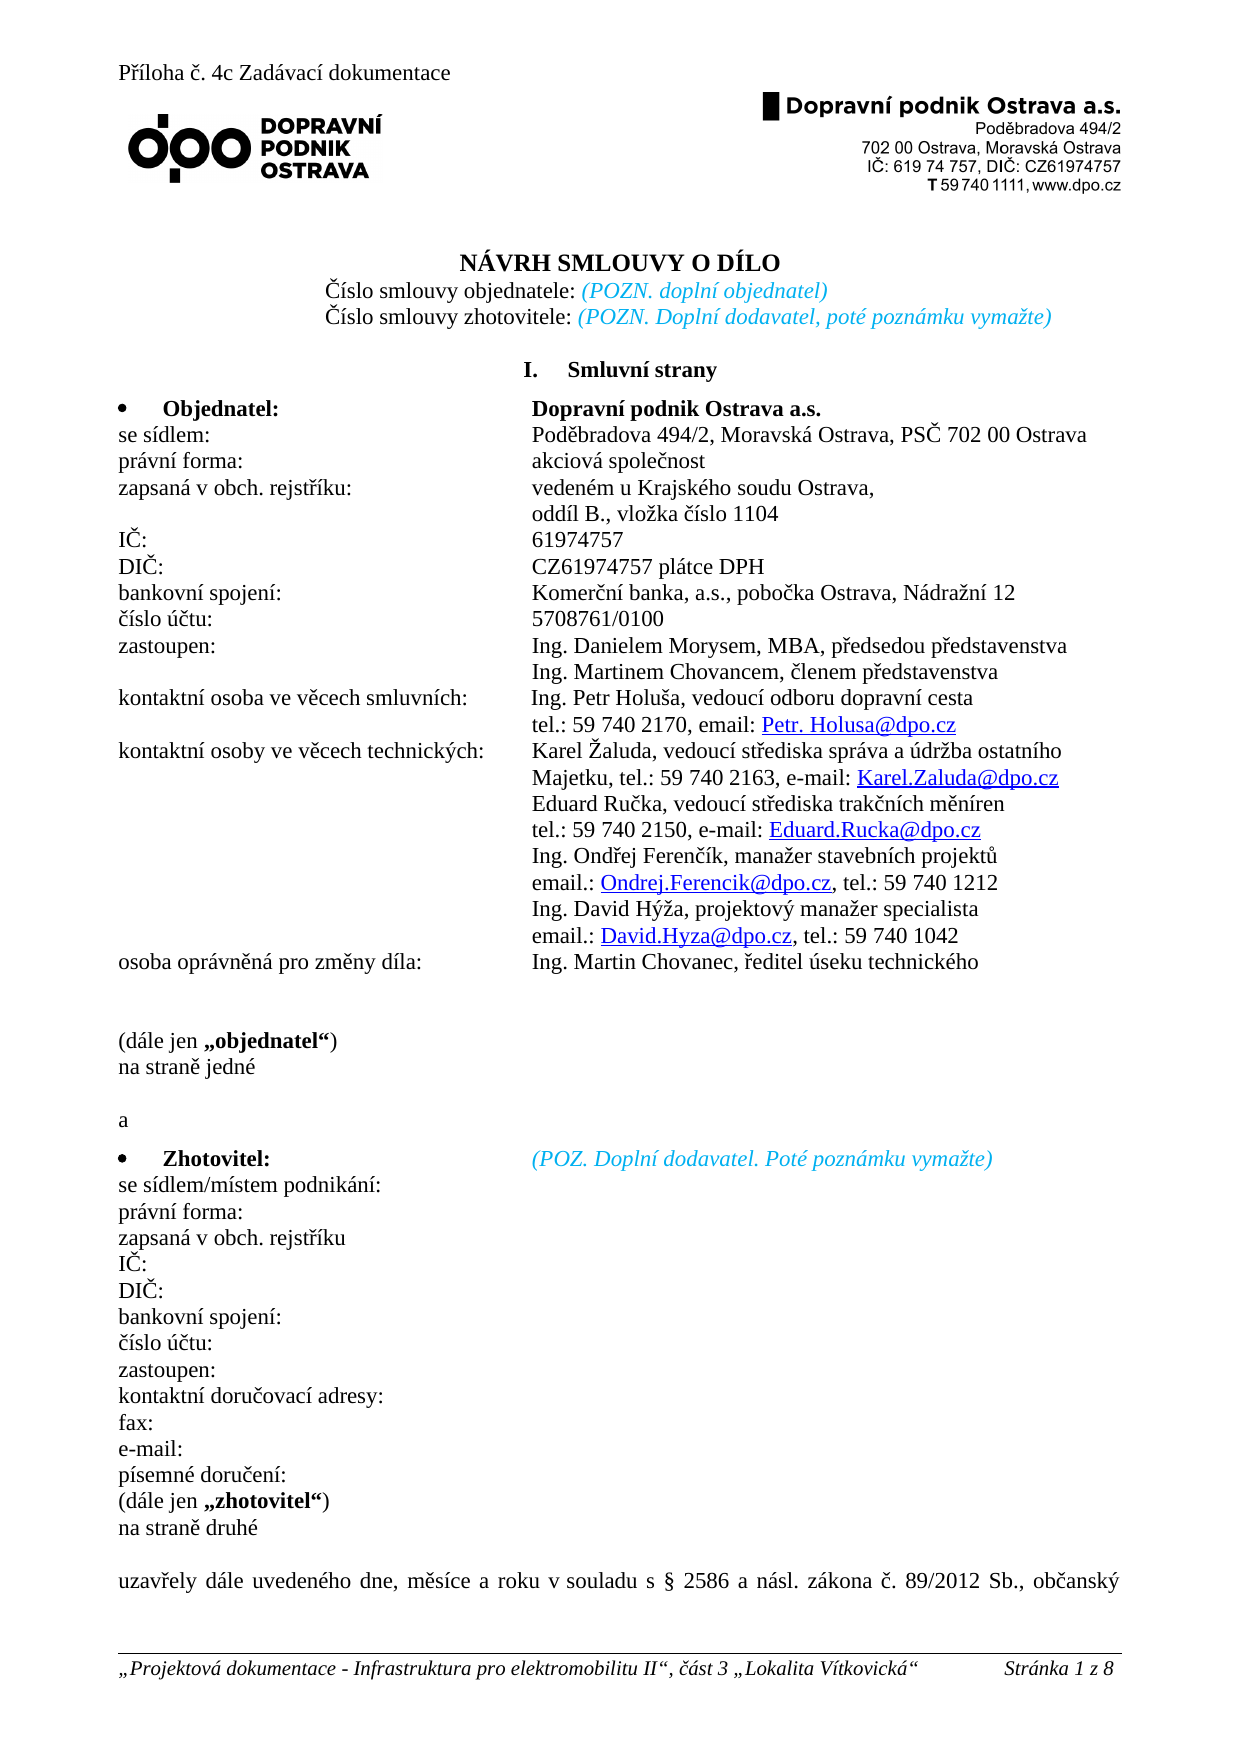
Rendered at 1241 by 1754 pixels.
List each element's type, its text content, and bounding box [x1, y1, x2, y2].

list Objednatel: Dopravní podnik Ostrava a.s. [118, 394, 1120, 421]
text email.: David.Hyza@dpo.cz, tel.: 59 740 1042 [532, 922, 1120, 948]
text číslo účtu: [118, 1329, 1120, 1356]
text Ing. David Hýža, projektový manažer specialista [532, 895, 1120, 922]
text zastoupen: [118, 1356, 1120, 1382]
text číslo účtu: 5708761/0100 [118, 605, 1120, 632]
text fax: [118, 1408, 1120, 1435]
text (dále jen „zhotovitel“) [118, 1488, 1120, 1514]
text tel.: 59 740 2150, e-mail: Eduard.Rucka@dpo.cz [118, 816, 1120, 843]
text a [118, 1106, 1120, 1132]
list Smluvní strany [118, 356, 1122, 382]
text kontaktní doručovací adresy: [118, 1382, 1120, 1408]
text oddíl B., vložka číslo 1104 [118, 500, 1120, 526]
text se sídlem/místem podnikání: [118, 1171, 1120, 1198]
text NÁVRH SMLOUVY O DÍLO [118, 248, 1122, 277]
text bankovní spojení: Komerční banka, a.s., pobočka Ostrava, Nádražní 12 [118, 579, 1120, 605]
picture [762, 92, 1121, 194]
text Ing. Martinem Chovancem, členem představenstva [118, 658, 1120, 684]
text IČ: 61974757 [118, 526, 1120, 553]
text zapsaná v obch. rejstříku: vedeném u Krajského soudu Ostrava, [118, 474, 1120, 500]
text Eduard Ručka, vedoucí střediska trakčních měníren [118, 790, 1120, 816]
text DIČ: [118, 1277, 1120, 1303]
text Číslo smlouvy objednatele: (POZN. doplní objednatel) [118, 277, 1120, 303]
text e-mail: [118, 1435, 1120, 1461]
text zastoupen: Ing. Danielem Morysem, MBA, předsedou představenstva [118, 632, 1120, 658]
text Majetku, tel.: 59 740 2163, e-mail: Karel.Zaluda@dpo.cz [118, 763, 1120, 790]
text na straně druhé [118, 1514, 1120, 1540]
text právní forma: [118, 1198, 1120, 1224]
text DIČ: CZ61974757 plátce DPH [118, 553, 1120, 579]
text právní forma: akciová společnost [118, 447, 1120, 474]
list Zhotovitel: (POZ. Doplní dodavatel. Poté poznámku vymažte) [118, 1145, 1120, 1171]
text IČ: [118, 1250, 1120, 1277]
text (dále jen „objednatel“) [118, 1027, 1120, 1053]
text email.: Ondrej.Ferencik@dpo.cz, tel.: 59 740 1212 [532, 869, 1120, 895]
text kontaktní osoby ve věcech technických: Karel Žaluda, vedoucí střediska správa a údržba ostatního [118, 737, 1120, 763]
text se sídlem: Poděbradova 494/2, Moravská Ostrava, PSČ 702 00 Ostrava [118, 421, 1120, 447]
text písemné doručení: [118, 1461, 1120, 1488]
text kontaktní osoba ve věcech smluvních: Ing. Petr Holuša, vedoucí odboru dopravní cesta [118, 684, 1120, 711]
picture [128, 114, 383, 183]
text tel.: 59 740 2170, email: Petr. Holusa@dpo.cz [118, 711, 1120, 737]
text bankovní spojení: [118, 1303, 1120, 1329]
text Číslo smlouvy zhotovitele: (POZN. Doplní dodavatel, poté poznámku vymažte) [118, 303, 1122, 329]
text na straně jedné [118, 1053, 1120, 1080]
text osoba oprávněná pro změny díla: Ing. Martin Chovanec, ředitel úseku technického [118, 948, 1120, 974]
text zapsaná v obch. rejstříku [118, 1224, 1120, 1250]
text Ing. Ondřej Ferenčík, manažer stavebních projektů [532, 843, 1120, 869]
